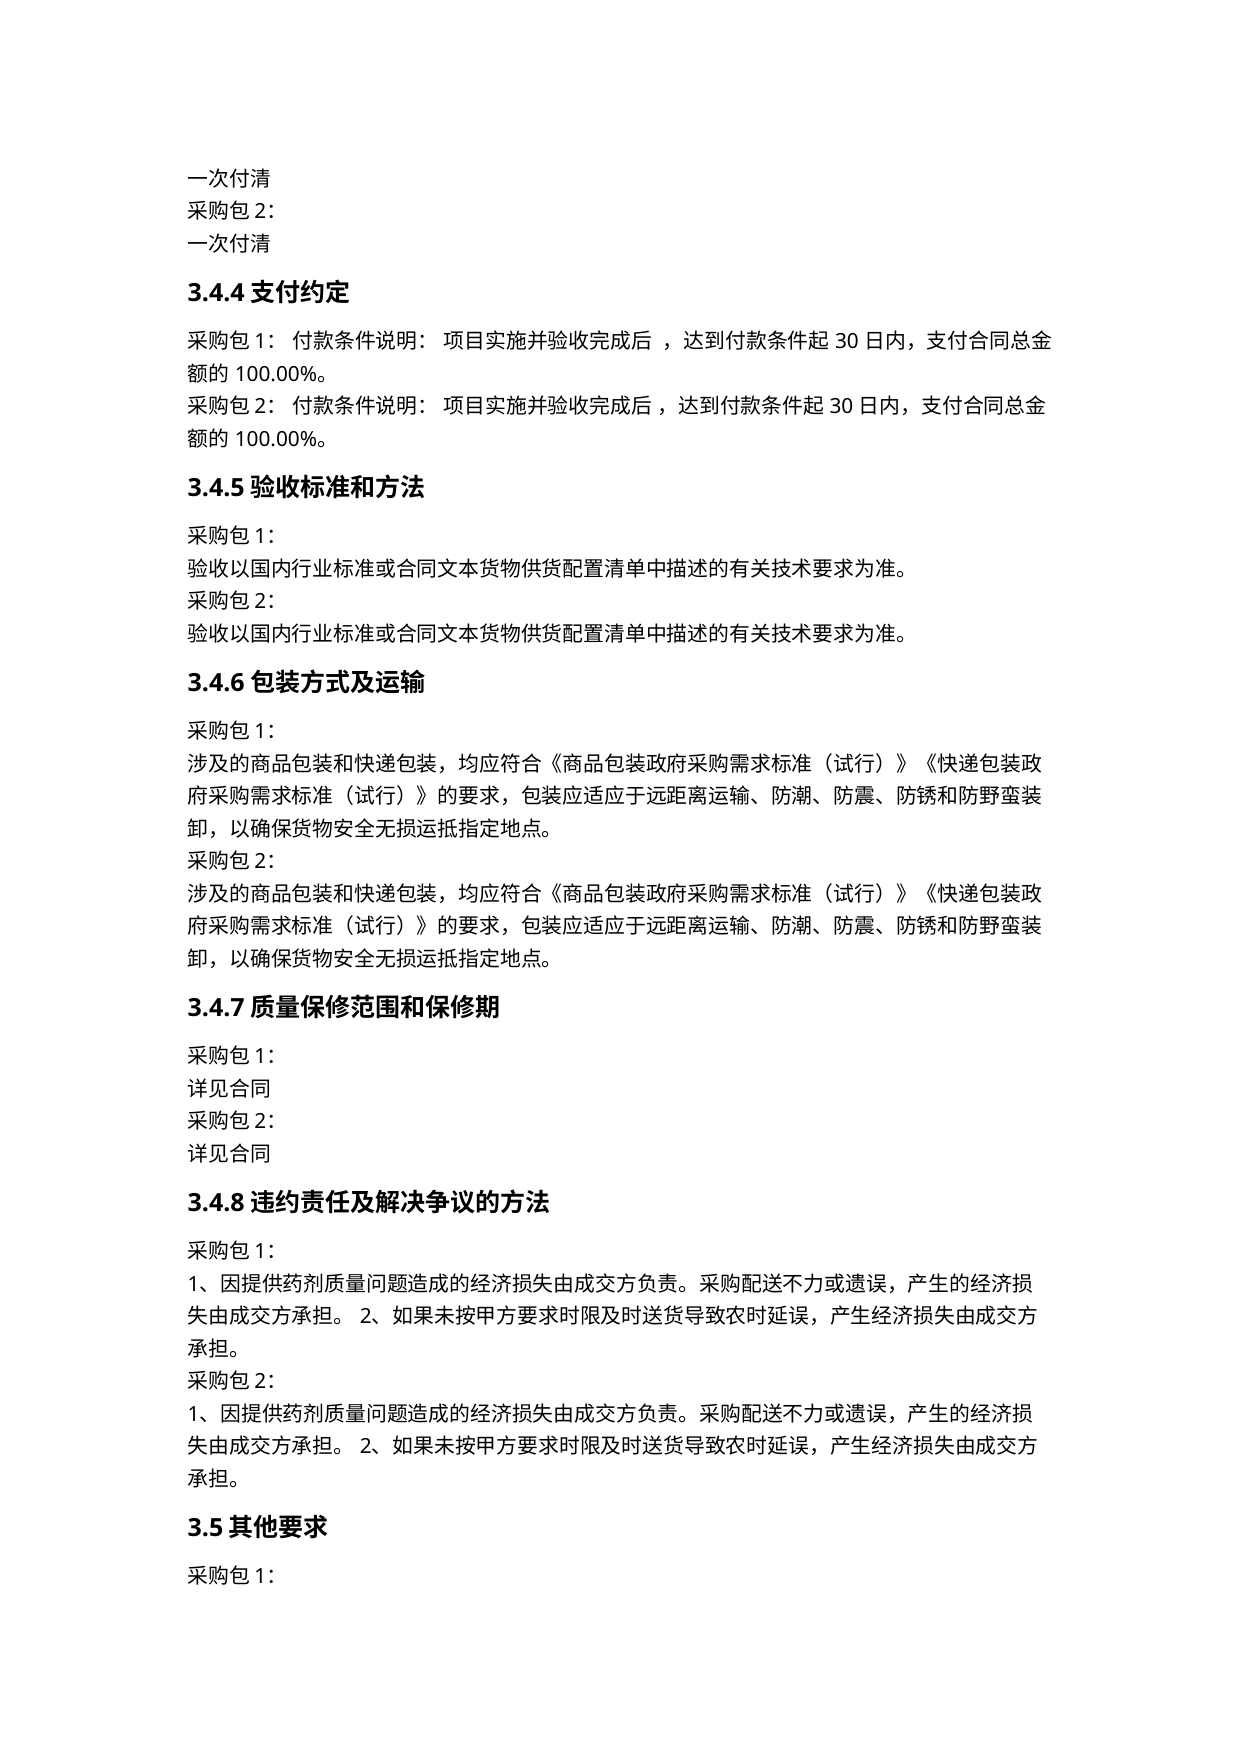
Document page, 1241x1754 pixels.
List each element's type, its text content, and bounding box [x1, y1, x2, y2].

text 采购包2： 付款条件说明： 项目实施并验收完成后 ，达到付款条件起 30 日内，支付合同总金额的 100.00%。 [187, 389, 1053, 454]
text 采购包1： [187, 519, 1053, 552]
text 涉及的商品包装和快递包装，均应符合《商品包装政府采购需求标准（试行）》《快递包装政府采购需求标准（试行）》的要求，包装应适应于远距离运输、防潮、防震、防锈和防野蛮装卸，以确保货物安全无损运抵指定地点。 [187, 747, 1053, 844]
text 采购包1： [187, 1039, 1053, 1072]
text 采购包2： [187, 194, 1053, 227]
text 一次付清 [187, 162, 1053, 194]
text 3.5其他要求 [187, 1494, 1053, 1559]
text 采购包2： [187, 844, 1053, 877]
text 采购包1： [187, 1234, 1053, 1267]
text 采购包2： [187, 1104, 1053, 1137]
text 3.4.8违约责任及解决争议的方法 [187, 1169, 1053, 1234]
text 一次付清 [187, 227, 1053, 259]
text 详见合同 [187, 1137, 1053, 1169]
text 采购包1： [187, 1559, 1053, 1592]
text 涉及的商品包装和快递包装，均应符合《商品包装政府采购需求标准（试行）》《快递包装政府采购需求标准（试行）》的要求，包装应适应于远距离运输、防潮、防震、防锈和防野蛮装卸，以确保货物安全无损运抵指定地点。 [187, 877, 1053, 974]
text 采购包1： [187, 714, 1053, 747]
text 1、因提供药剂质量问题造成的经济损失由成交方负责。采购配送不力或遗误，产生的经济损失由成交方承担。 2、如果未按甲方要求时限及时送货导致农时延误，产生经济损失由成交方承担。 [187, 1267, 1053, 1364]
text 验收以国内行业标准或合同文本货物供货配置清单中描述的有关技术要求为准。 [187, 552, 1053, 584]
text 采购包1： 付款条件说明： 项目实施并验收完成后 ，达到付款条件起 30 日内，支付合同总金额的 100.00%。 [187, 324, 1053, 389]
text 1、因提供药剂质量问题造成的经济损失由成交方负责。采购配送不力或遗误，产生的经济损失由成交方承担。 2、如果未按甲方要求时限及时送货导致农时延误，产生经济损失由成交方承担。 [187, 1397, 1053, 1494]
text 采购包2： [187, 584, 1053, 617]
text 采购包2： [187, 1364, 1053, 1397]
text 详见合同 [187, 1072, 1053, 1104]
text 3.4.7质量保修范围和保修期 [187, 974, 1053, 1039]
text 3.4.6包装方式及运输 [187, 649, 1053, 714]
text 3.4.4支付约定 [187, 259, 1053, 324]
text 3.4.5验收标准和方法 [187, 454, 1053, 519]
text 验收以国内行业标准或合同文本货物供货配置清单中描述的有关技术要求为准。 [187, 617, 1053, 649]
